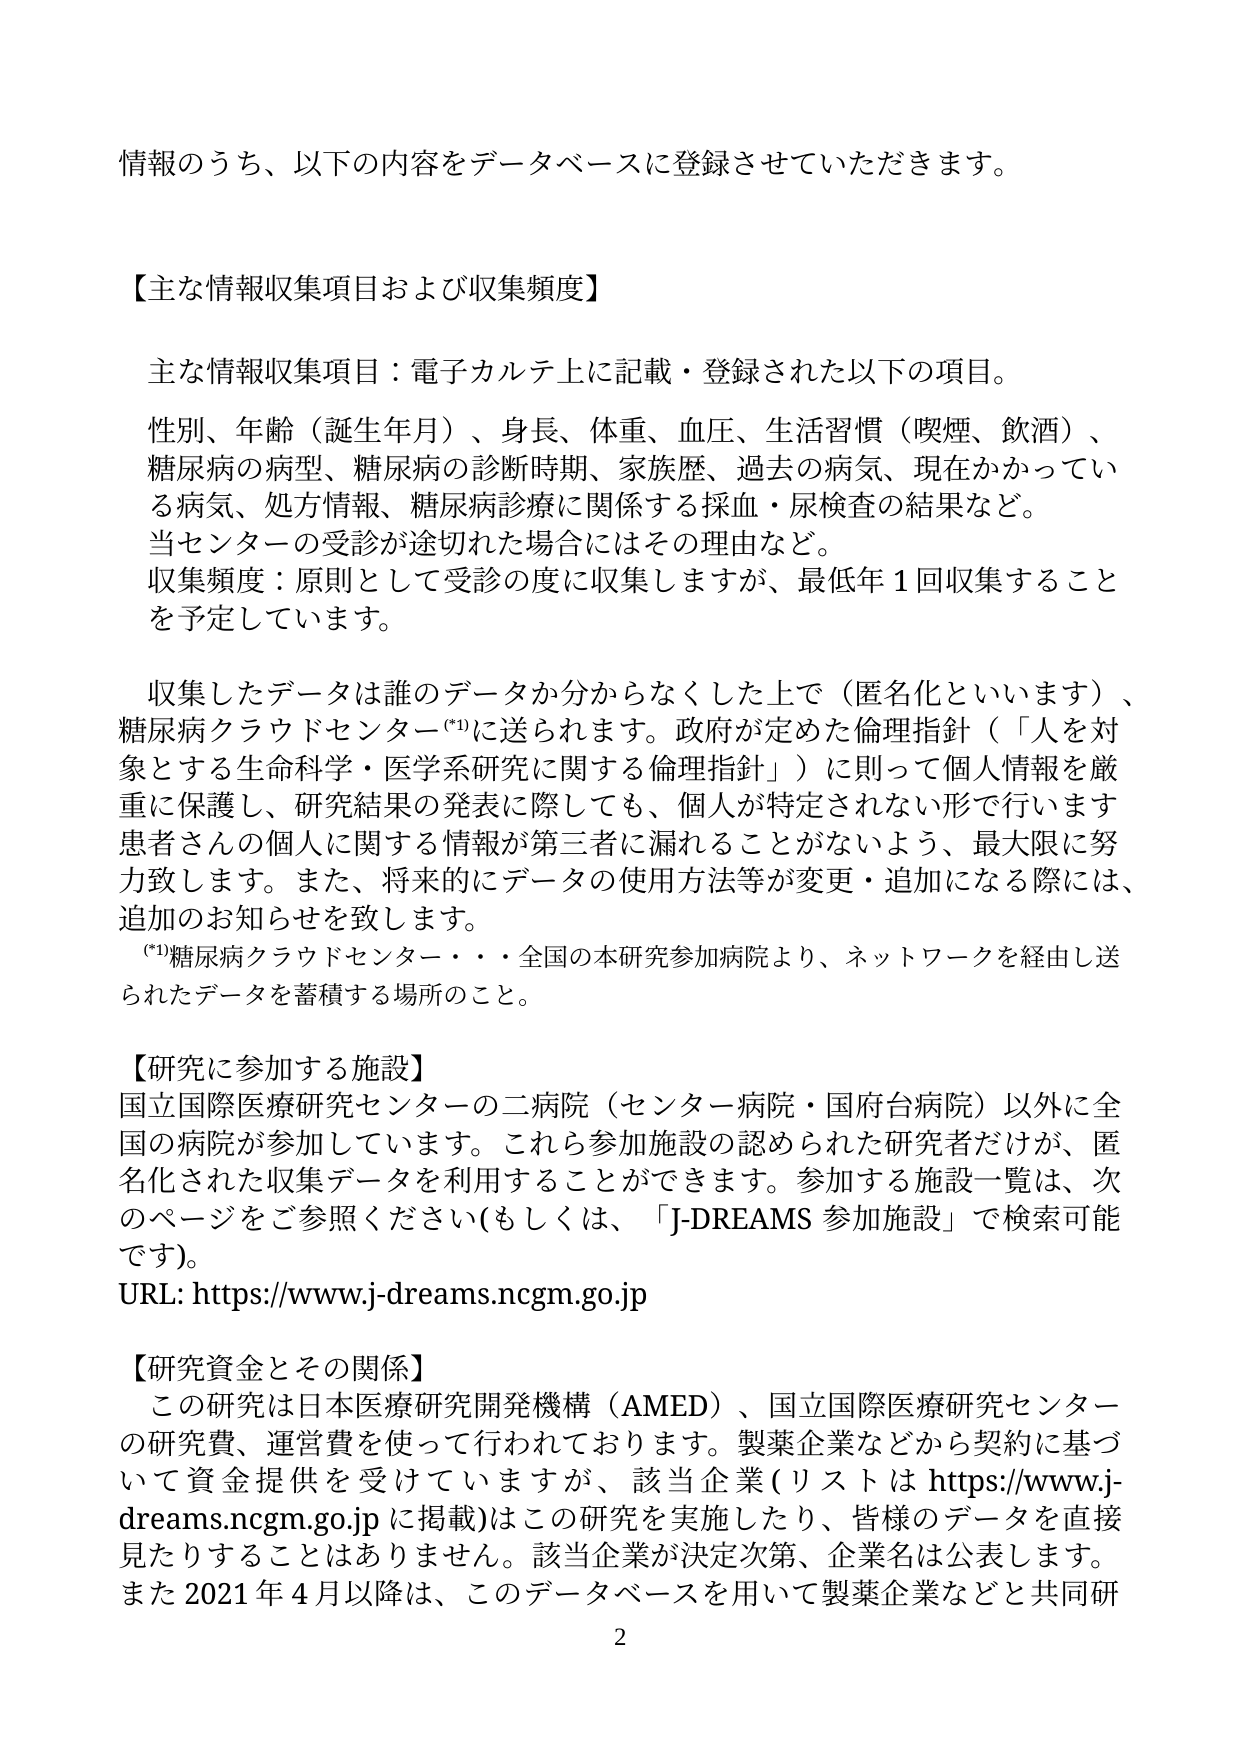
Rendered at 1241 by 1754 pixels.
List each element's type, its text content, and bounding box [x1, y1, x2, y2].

text 【研究資金とその関係】 [118, 1349, 1122, 1387]
text 国立国際医療研究センターの二病院（センター病院・国府台病院）以外に全国の病院が参加しています。これら参加施設の認められた研究者だけが、匿名化された収集データを利用することができます。参加する施設一覧は、次のページをご参照ください(もしくは、「J-DREAMS 参加施設」で検索可能です)。 [118, 1087, 1122, 1274]
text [118, 1387, 1122, 1612]
text 主な情報収集項目：電子カルテ上に記載・登録された以下の項目。 [118, 328, 1122, 412]
text 【研究に参加する施設】 [118, 1049, 1122, 1087]
text 収集頻度：原則として受診の度に収集しますが、最低年1回収集することを予定しています。 [147, 562, 1122, 637]
text (*1)糖尿病クラウドセンター・・・全国の本研究参加病院より、ネットワークを経由し送られたデータを蓄積する場所のこと。 [118, 937, 1122, 1012]
text 性別、年齢（誕生年月）、身長、体重、血圧、生活習慣（喫煙、飲酒）、糖尿病の病型、糖尿病の診断時期、家族歴、過去の病気、現在かかっている病気、処方情報、糖尿病診療に関係する採血・尿検査の結果など。 [147, 412, 1122, 524]
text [118, 120, 1122, 203]
text 当センターの受診が途切れた場合にはその理由など。 [118, 524, 1122, 562]
text URL: https://www.j-dreams.ncgm.go.jp [118, 1274, 1122, 1312]
text 【主な情報収集項目および収集頻度】 [118, 245, 1122, 328]
text 収集したデータは誰のデータか分からなくした上で（匿名化といいます）、糖尿病クラウドセンター(*1)に送られます。政府が定めた倫理指針（「人を対象とする生命科学・医学系研究に関する倫理指針」）に則って個人情報を厳重に保護し、研究結果の発表に際しても、個人が特定されない形で行います。患者さんの個人に関する情報が第三者に漏れることがないよう、最大限に努力致します。また、将来的にデータの使用方法等が変更・追加になる際には、追加のお知らせを致します。 [118, 674, 1122, 937]
